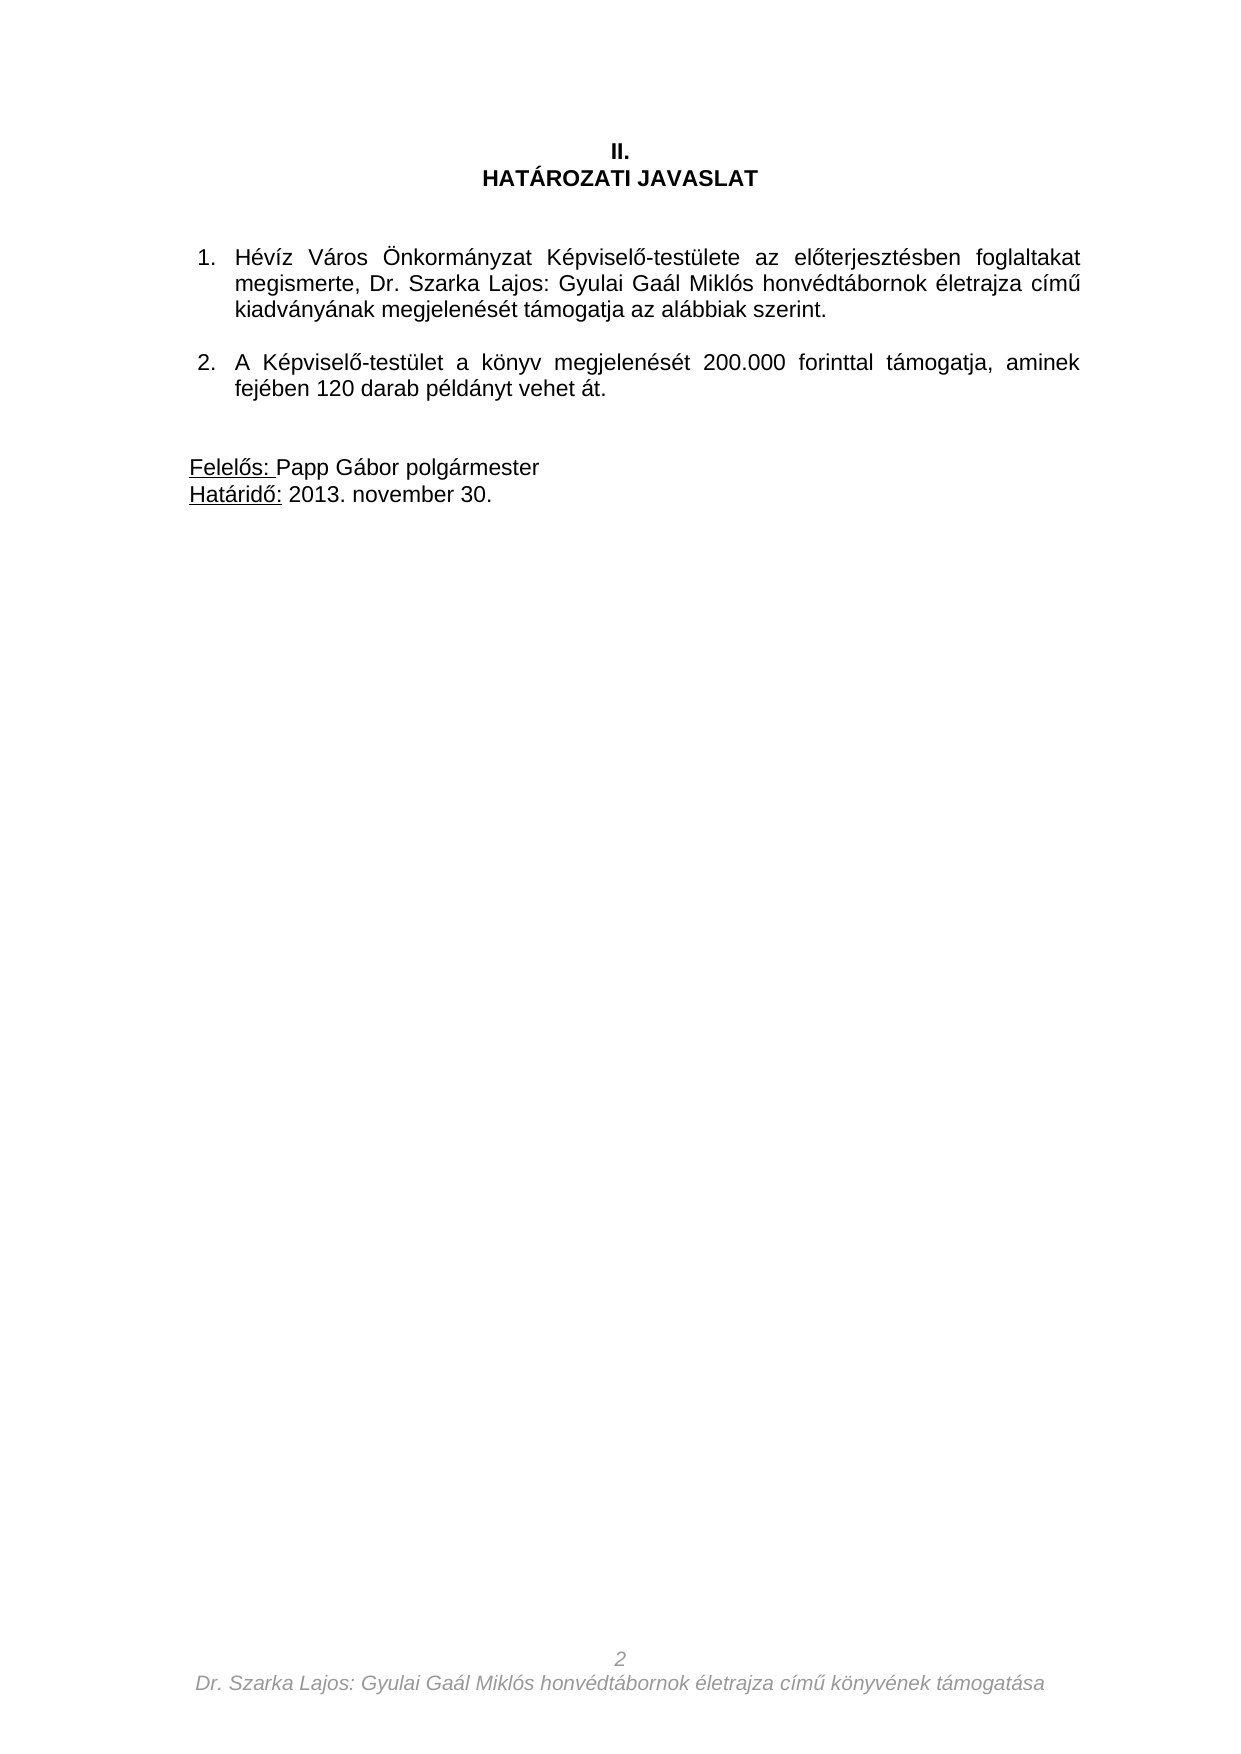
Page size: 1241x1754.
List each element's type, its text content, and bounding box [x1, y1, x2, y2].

text HATÁROZATI JAVASLAT [159, 164, 1081, 191]
list Hévíz Város Önkormányzat Képviselő-testülete az előterjesztésben foglaltakat megismerte, Dr. Szarka Lajos: Gyulai Gaál Miklós honvédtábornok életrajza című kiadványának megjelenését támogatja az alábbiak szerint. [197, 243, 1081, 323]
text Határidő: 2013. november 30. [189, 481, 1081, 507]
list A Képviselő-testület a könyv megjelenését 200.000 forinttal támogatja, aminek fejében 120 darab példányt vehet át. [197, 349, 1081, 402]
text II. [159, 138, 1081, 164]
text Felelős: Papp Gábor polgármester [189, 454, 1081, 481]
